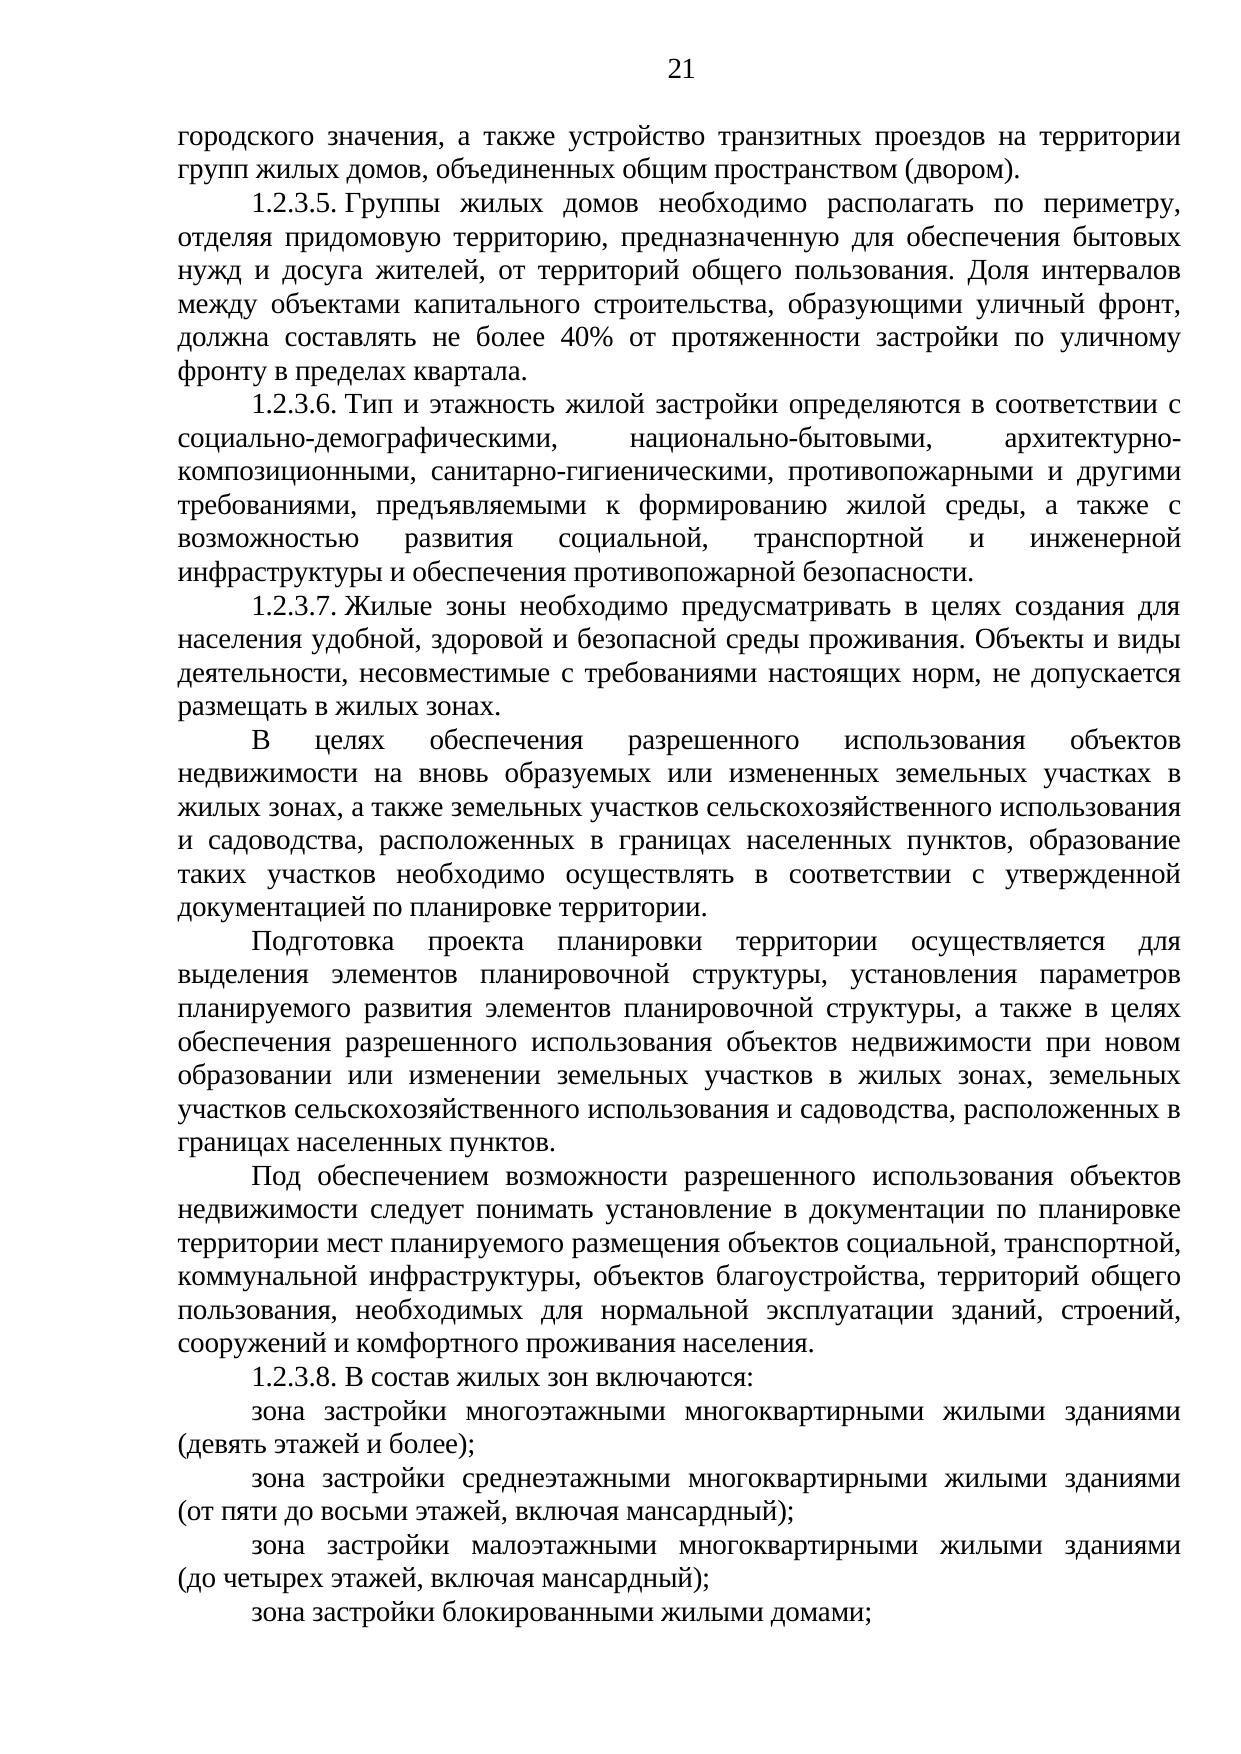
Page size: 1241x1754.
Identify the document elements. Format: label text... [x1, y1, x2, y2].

text зона застройки малоэтажными многоквартирными жилыми зданиями (до четырех этажей, включая мансардный); [177, 1527, 1181, 1594]
text 1.2.3.7. Жилые зоны необходимо предусматривать в целях создания для населения удобной, здоровой и безопасной среды проживания. Объекты и виды деятельности, несовместимые с требованиями настоящих норм, не допускается размещать в жилых зонах. [177, 588, 1181, 722]
text 1.2.3.8. В состав жилых зон включаются: [177, 1359, 1181, 1393]
text Под обеспечением возможности разрешенного использования объектов недвижимости следует понимать установление в документации по планировке территории мест планируемого размещения объектов социальной, транспортной, коммунальной инфраструктуры, объектов благоустройства, территорий общего пользования, необходимых для нормальной эксплуатации зданий, строений, сооружений и комфортного проживания населения. [177, 1158, 1181, 1359]
text Подготовка проекта планировки территории осуществляется для выделения элементов планировочной структуры, установления параметров планируемого развития элементов планировочной структуры, а также в целях обеспечения разрешенного использования объектов недвижимости при новом образовании или изменении земельных участков в жилых зонах, земельных участков сельскохозяйственного использования и садоводства, расположенных в границах населенных пунктов. [177, 923, 1181, 1158]
text 1.2.3.5. Группы жилых домов необходимо располагать по периметру, отделяя придомовую территорию, предназначенную для обеспечения бытовых нужд и досуга жителей, от территорий общего пользования. Доля интервалов между объектами капитального строительства, образующими уличный фронт, должна составлять не более 40% от протяженности застройки по уличному фронту в пределах квартала. [177, 185, 1181, 386]
text 1.2.3.6. Тип и этажность жилой застройки определяются в соответствии с социально-демографическими, национально-бытовыми, архитектурно-композиционными, санитарно-гигиеническими, противопожарными и другими требованиями, предъявляемыми к формированию жилой среды, а также с возможностью развития социальной, транспортной и инженерной инфраструктуры и обеспечения противопожарной безопасности. [177, 386, 1181, 588]
text В целях обеспечения разрешенного использования объектов недвижимости на вновь образуемых или измененных земельных участках в жилых зонах, а также земельных участков сельскохозяйственного использования и садоводства, расположенных в границах населенных пунктов, образование таких участков необходимо осуществлять в соответствии с утвержденной документацией по планировке территории. [177, 722, 1181, 923]
text зона застройки блокированными жилыми домами; [177, 1594, 1181, 1627]
text зона застройки среднеэтажными многоквартирными жилыми зданиями (от пяти до восьми этажей, включая мансардный); [177, 1460, 1181, 1527]
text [177, 118, 1181, 185]
text зона застройки многоэтажными многоквартирными жилыми зданиями (девять этажей и более); [177, 1393, 1181, 1460]
